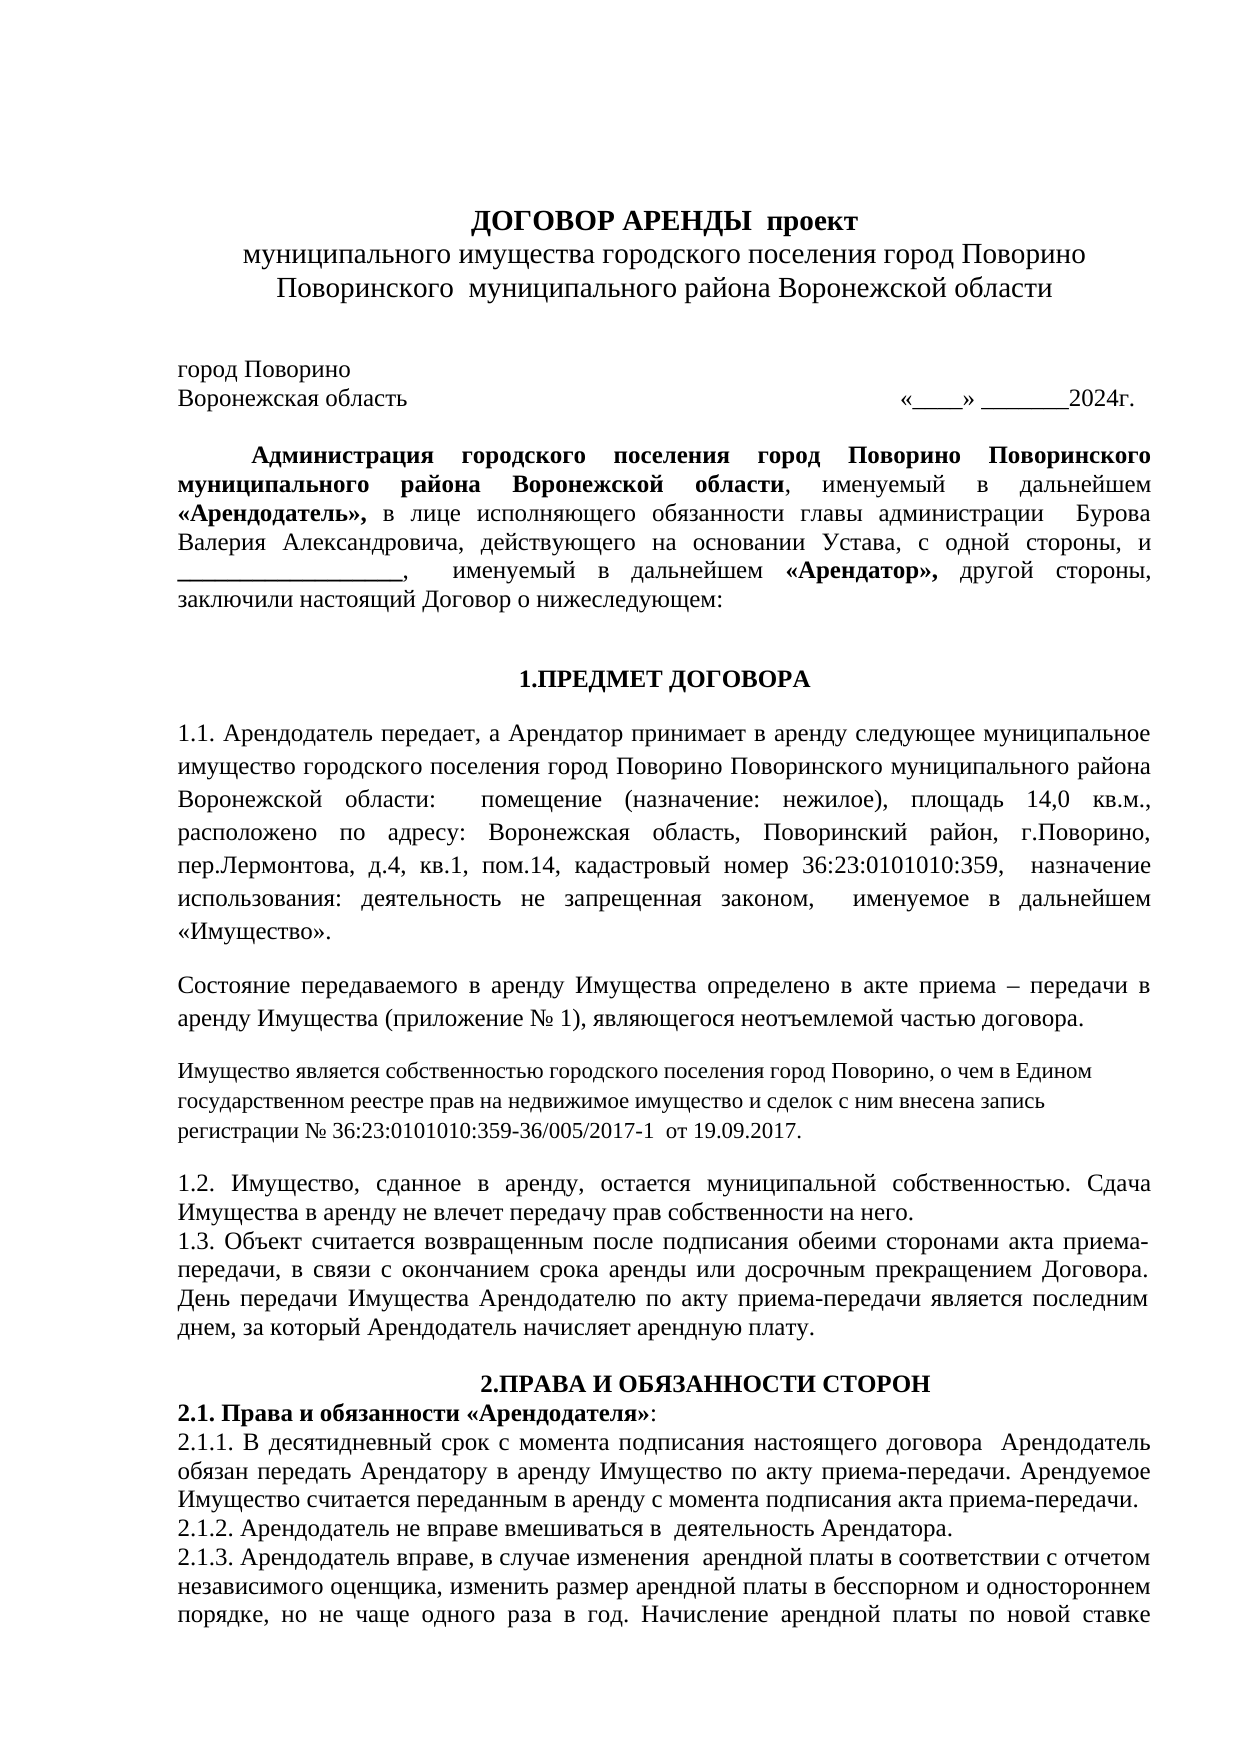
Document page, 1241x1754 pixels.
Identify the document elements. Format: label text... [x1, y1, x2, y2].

text 2.ПРАВА И ОБЯЗАННОСТИ СТОРОН [215, 1369, 1196, 1398]
text Поворинского муниципального района Воронежской области [177, 270, 1152, 303]
text город Поворино [177, 354, 1152, 383]
text Имущество является собственностью городского поселения город Поворино, о чем в Едином государственном реестре прав на недвижимое имущество и сделок с ним внесена запись регистрации № 36:23:0101010:359-36/005/2017-1 от 19.09.2017. [177, 1057, 1152, 1144]
text 1.ПРЕДМЕТ ДОГОВОРА [177, 664, 1152, 693]
text 1.3. Объект считается возвращенным после подписания обеими сторонами акта приема-передачи, в связи с окончанием срока аренды или досрочным прекращением Договора. День передачи Имущества Арендодателю по акту приема-передачи является последним днем, за который Арендодатель начисляет арендную плату. [177, 1226, 1149, 1341]
text 1.2. Имущество, сданное в аренду, остается муниципальной собственностью. Сдача Имущества в аренду не влечет передачу прав собственности на него. [177, 1168, 1152, 1226]
text 1.1. Арендодатель передает, а Арендатор принимает в аренду следующее муниципальное имущество городского поселения город Поворино Поворинского муниципального района Воронежской области: помещение (назначение: нежилое), площадь 14,0 кв.м., расположено по адресу: Воронежская область, Поворинский район, г.Поворино, пер.Лермонтова, д.4, кв.1, пом.14, кадастровый номер 36:23:0101010:359, назначение использования: деятельность не запрещенная законом, именуемое в дальнейшем «Имущество». [177, 718, 1152, 945]
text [177, 1542, 1152, 1628]
text 2.1.1. В десятидневный срок с момента подписания настоящего договора Арендодатель обязан передать Арендатору в аренду Имущество по акту приема-передачи. Арендуемое Имущество считается переданным в аренду с момента подписания акта приема-передачи. [177, 1427, 1152, 1513]
text 2.1. Права и обязанности «Арендодателя»: [177, 1398, 1196, 1427]
text Воронежская область «____» _______2024г. [177, 383, 1152, 412]
text муниципального имущества городского поселения город Поворино [177, 236, 1152, 270]
text ДОГОВОР АРЕНДЫ проект [177, 203, 1152, 236]
text Администрация городского поселения город Поворино Поворинского муниципального района Воронежской области, именуемый в дальнейшем «Арендодатель», в лице исполняющего обязанности главы администрации Бурова Валерия Александровича, действующего на основании Устава, с одной стороны, и __________________, именуемый в дальнейшем «Арендатор», другой стороны, заключили настоящий Договор о нижеследующем: [177, 441, 1152, 613]
text 2.1.2. Арендодатель не вправе вмешиваться в деятельность Арендатора. [177, 1513, 1152, 1542]
text Состояние передаваемого в аренду Имущества определено в акте приема – передачи в аренду Имущества (приложение № 1), являющегося неотъемлемой частью договора. [177, 970, 1152, 1032]
